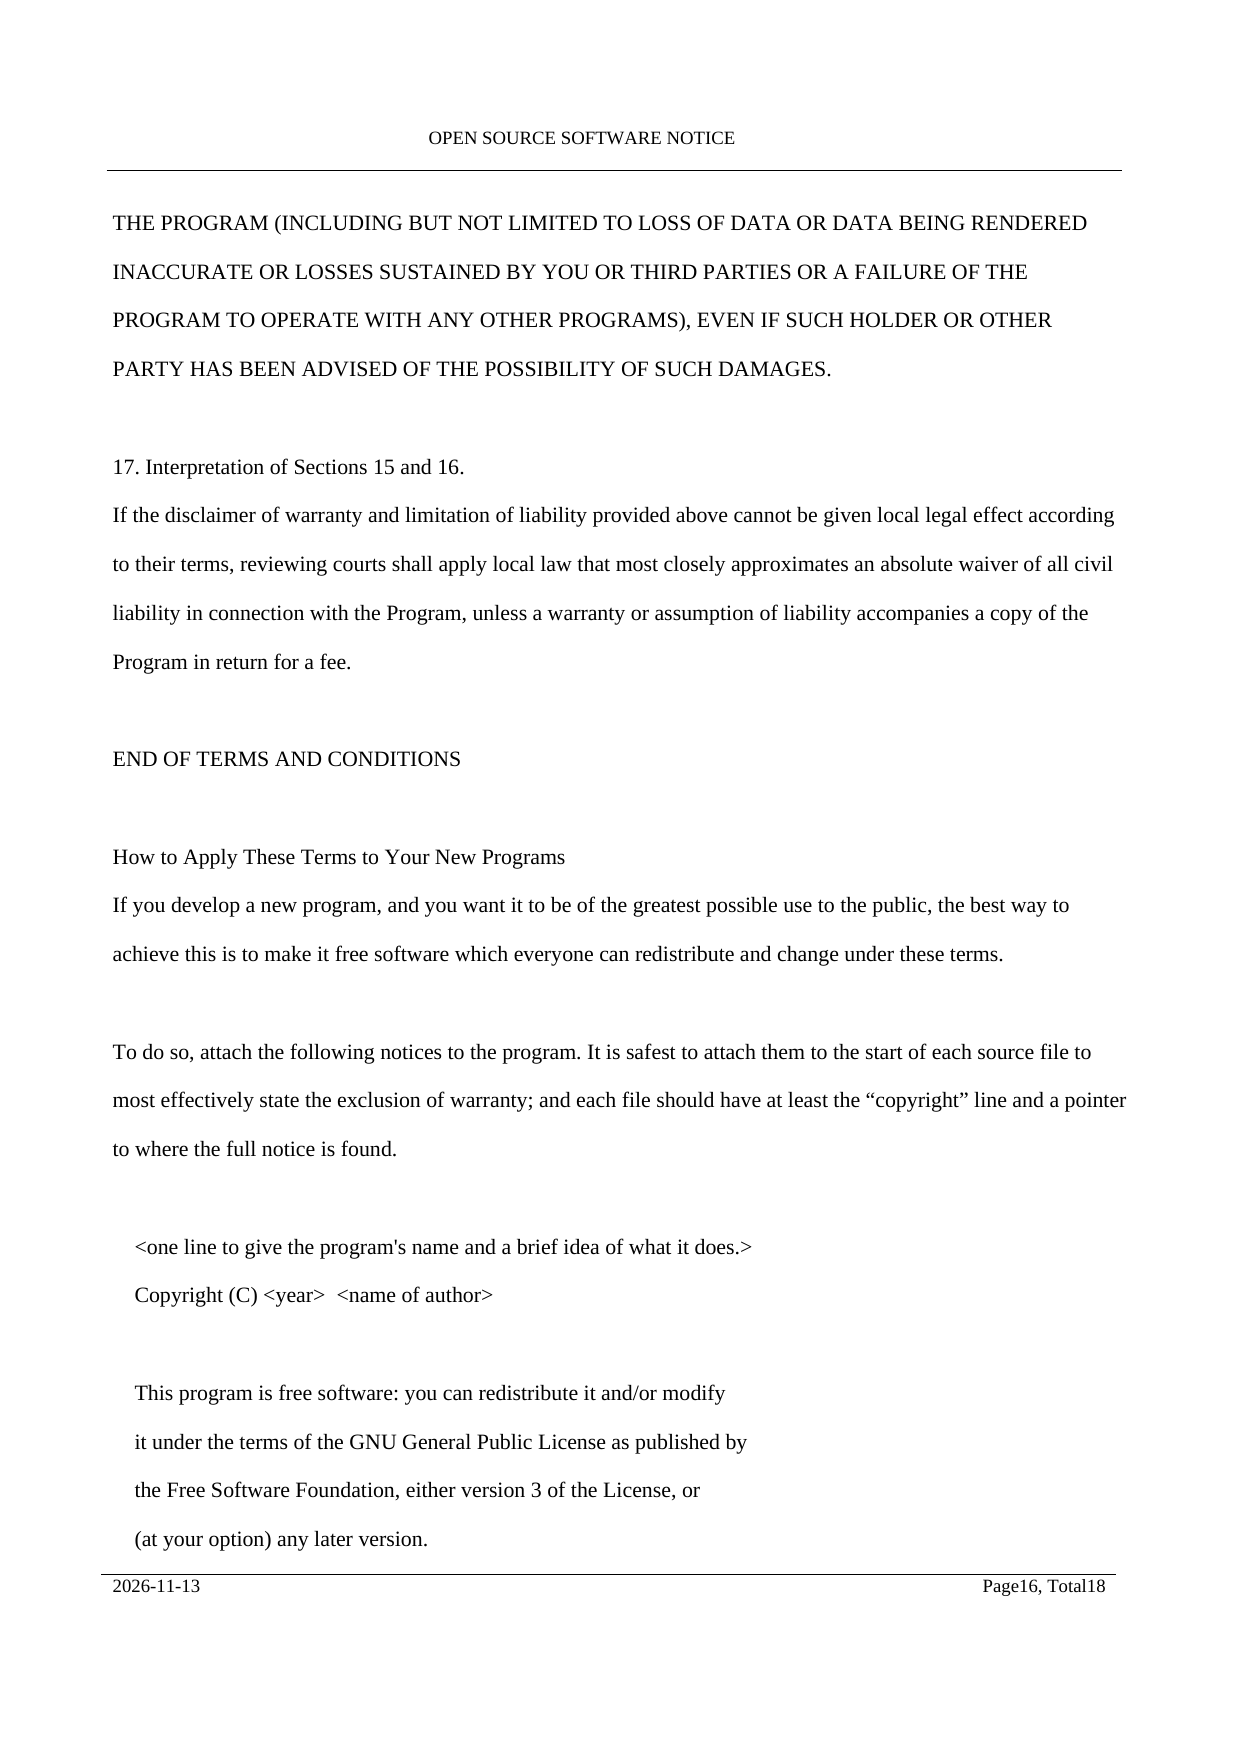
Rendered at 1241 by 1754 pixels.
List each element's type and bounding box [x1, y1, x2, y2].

text [112, 206, 1128, 1555]
